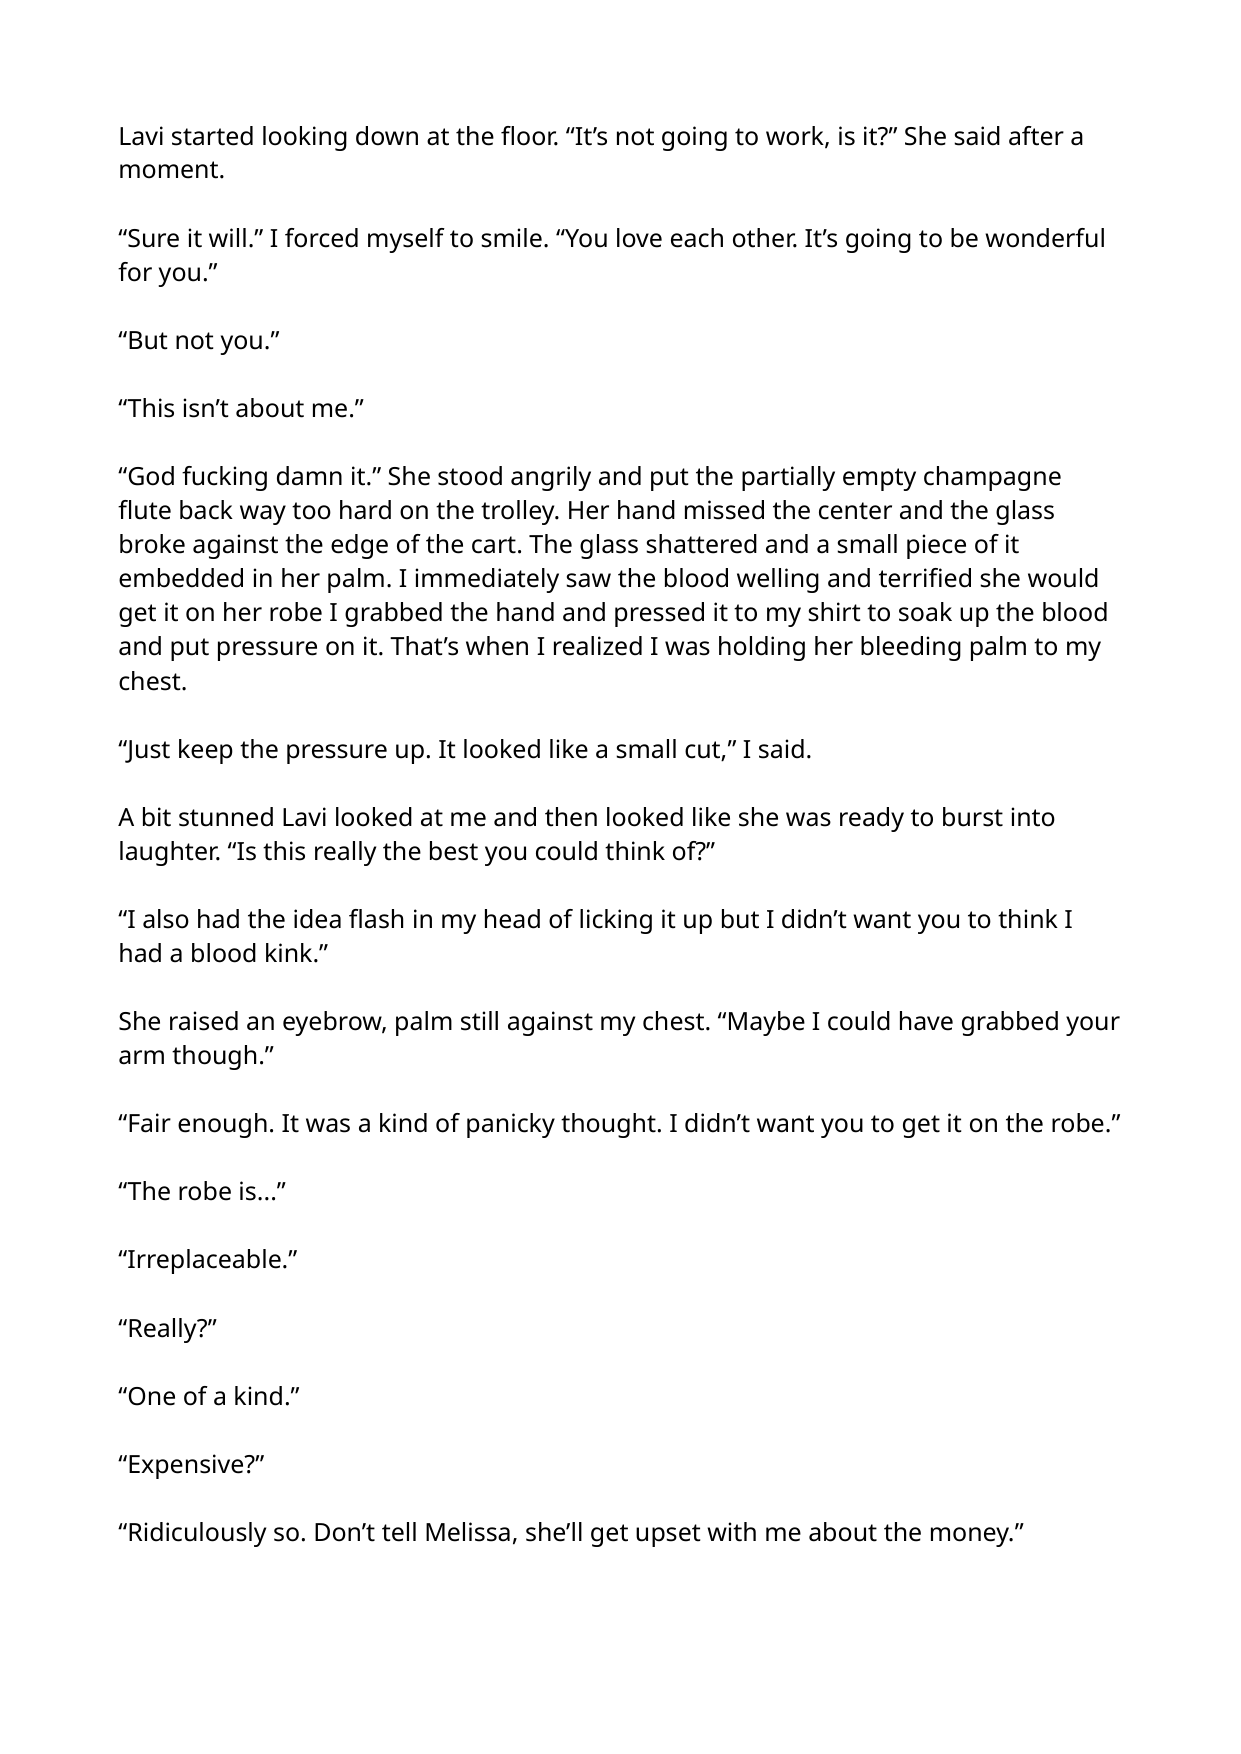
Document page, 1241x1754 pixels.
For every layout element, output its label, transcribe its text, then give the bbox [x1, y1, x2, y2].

text She raised an eyebrow, palm still against my chest. “Maybe I could have grabbed your arm though.” [118, 1004, 1122, 1072]
text “The robe is...” [118, 1174, 1122, 1208]
text “I also had the idea flash in my head of licking it up but I didn’t want you to think I had a blood kink.” [118, 902, 1122, 970]
text “Really?” [118, 1310, 1122, 1344]
text “Irreplaceable.” [118, 1242, 1122, 1276]
text “But not you.” [118, 322, 1122, 357]
text “Fair enough. It was a kind of panicky thought. I didn’t want you to get it on the robe.” [118, 1106, 1122, 1140]
text “Ridiculously so. Don’t tell Melissa, she’ll get upset with me about the money.” [118, 1515, 1122, 1549]
text A bit stunned Lavi looked at me and then looked like she was ready to burst into laughter. “Is this really the best you could think of?” [118, 799, 1122, 867]
text “Expensive?” [118, 1447, 1122, 1481]
text “Just keep the pressure up. It looked like a small cut,” I said. [118, 731, 1122, 765]
text Lavi started looking down at the floor. “It’s not going to work, is it?” She said after a moment. [118, 118, 1122, 186]
text “Sure it will.” I forced myself to smile. “You love each other. It’s going to be wonderful for you.” [118, 220, 1122, 288]
text “God fucking damn it.” She stood angrily and put the partially empty champagne flute back way too hard on the trolley. Her hand missed the center and the glass broke against the edge of the cart. The glass shattered and a small piece of it embedded in her palm. I immediately saw the blood welling and terrified she would get it on her robe I grabbed the hand and pressed it to my shirt to soak up the blood and put pressure on it. That’s when I realized I was holding her bleeding palm to my chest. [118, 459, 1122, 697]
text “One of a kind.” [118, 1378, 1122, 1412]
text “This isn’t about me.” [118, 391, 1122, 425]
